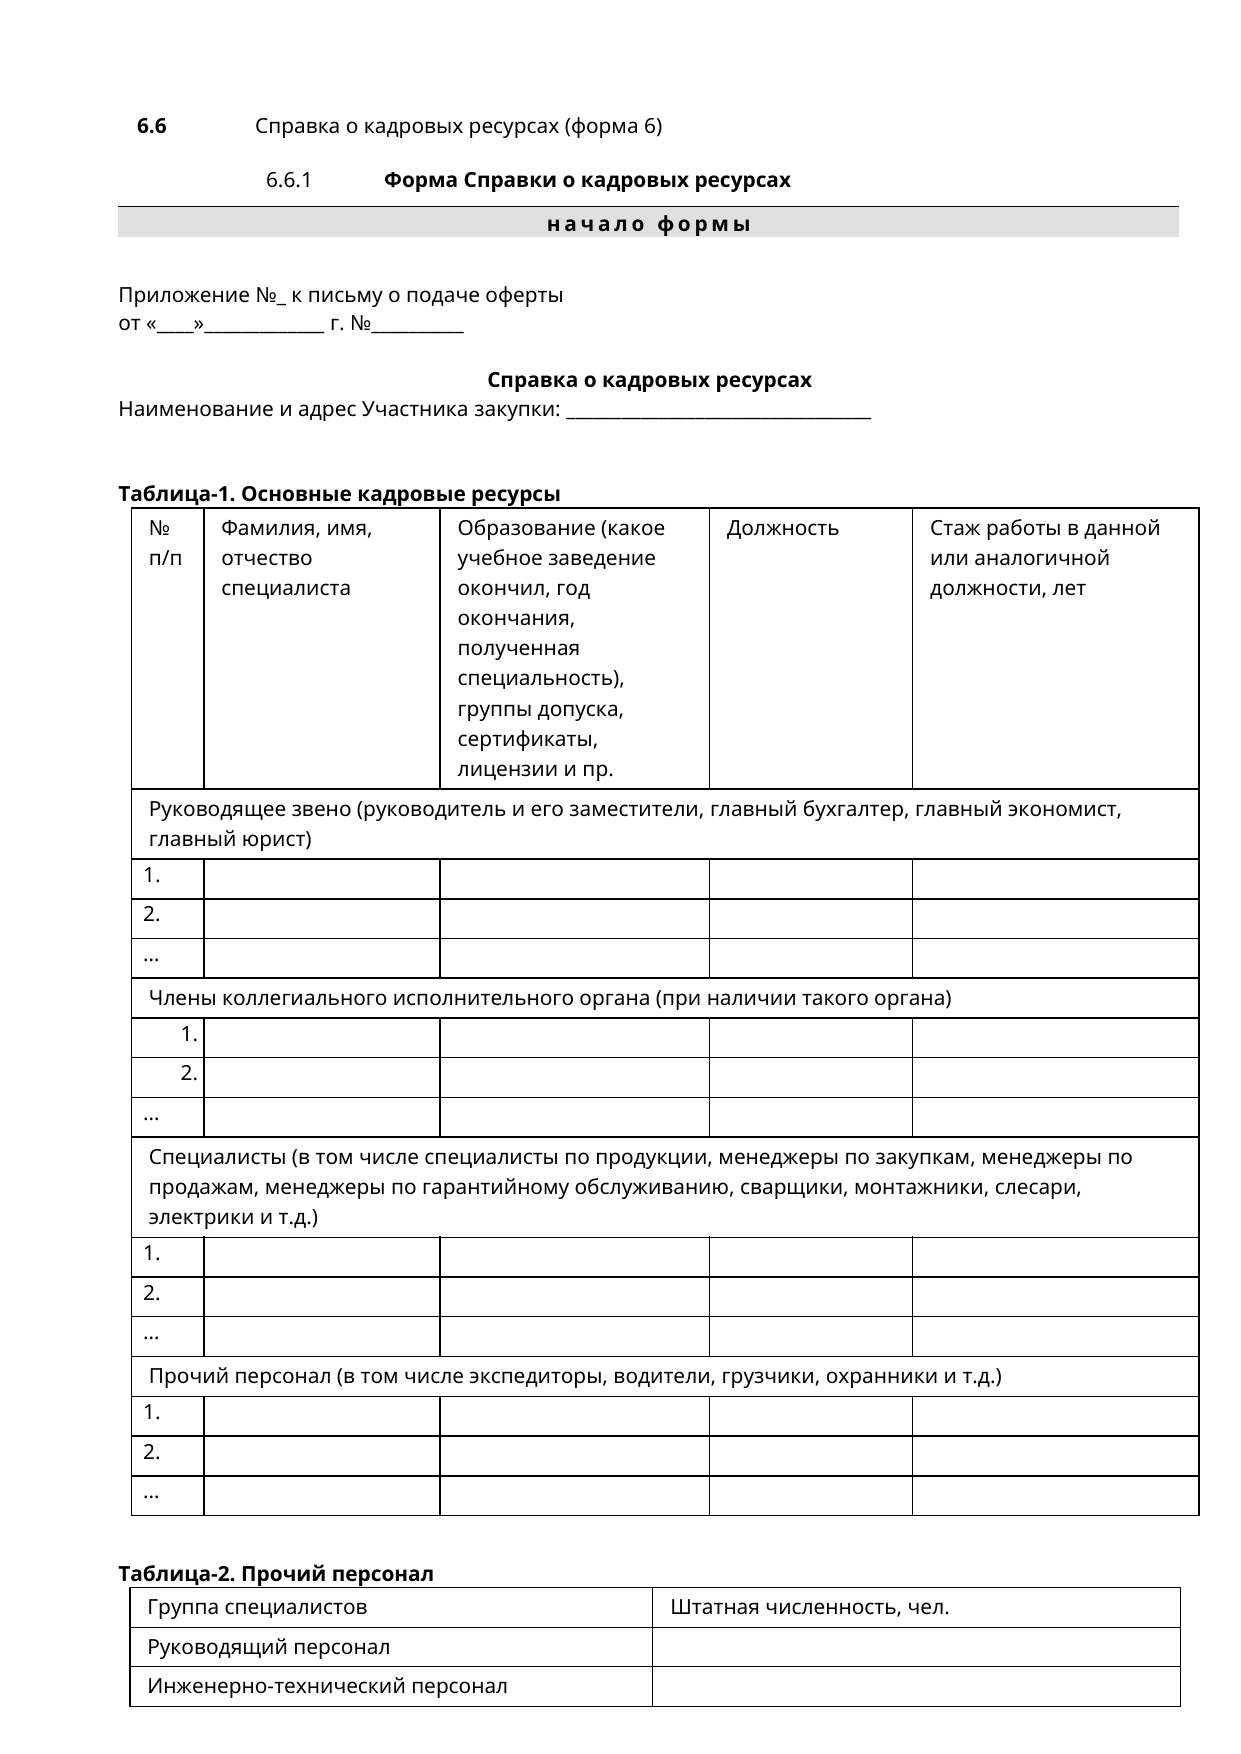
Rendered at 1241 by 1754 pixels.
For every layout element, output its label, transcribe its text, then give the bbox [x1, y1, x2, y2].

table_cell [913, 1238, 1198, 1276]
table_cell [653, 1667, 1180, 1706]
table_header Штатная численность, чел. [653, 1588, 1180, 1627]
list Форма Справки о кадровых ресурсах [266, 165, 1181, 193]
table_cell [205, 1058, 439, 1097]
table_cell Инженерно-технический персонал [131, 1667, 652, 1706]
table_cell [441, 1019, 709, 1057]
table_header Образование (какое учебное заведение окончил, год окончания, полученная специальность), группы допуска, сертификаты, лицензии и пр. [441, 509, 709, 788]
table_cell [913, 939, 1198, 977]
table_cell [132, 1058, 203, 1097]
table_cell [132, 1278, 203, 1316]
table_cell [441, 1238, 709, 1276]
text Наименование и адрес Участника закупки: _________________________________ [118, 394, 1181, 422]
table_header Группа специалистов [131, 1588, 652, 1627]
table_cell [913, 1058, 1198, 1097]
table_cell [205, 939, 439, 977]
table_cell … [132, 1098, 203, 1136]
table_cell [441, 900, 709, 937]
table_cell [441, 1437, 709, 1475]
table_cell [205, 1238, 439, 1276]
table_cell … [132, 1317, 203, 1356]
table_cell [132, 1397, 203, 1435]
table_cell [205, 900, 439, 937]
table_cell [441, 939, 709, 977]
table_cell [441, 1278, 709, 1316]
table_cell [132, 1437, 203, 1475]
table_cell [132, 1238, 203, 1276]
table_cell [710, 1098, 912, 1136]
table_cell … [132, 939, 203, 977]
table_cell [132, 860, 203, 898]
text начало формы [118, 207, 1179, 237]
table_cell [205, 860, 439, 898]
table_cell [441, 860, 709, 898]
table_cell [441, 1098, 709, 1136]
table_cell [913, 1019, 1198, 1057]
table_cell [710, 1437, 912, 1475]
table_cell Руководящее звено (руководитель и его заместители, главный бухгалтер, главный экономист, главный юрист) [132, 790, 1198, 858]
table_cell [205, 1098, 439, 1136]
table_cell [913, 860, 1198, 898]
table_cell Руководящий персонал [131, 1628, 652, 1666]
table_cell [441, 1397, 709, 1435]
table_cell [441, 1477, 709, 1514]
text Таблица-1. Основные кадровые ресурсы [118, 479, 1181, 507]
table_cell [710, 939, 912, 977]
table_cell [913, 1397, 1198, 1435]
table_cell [132, 1019, 203, 1057]
table_cell [205, 1278, 439, 1316]
text Справка о кадровых ресурсах [118, 365, 1181, 394]
subtitle Справка о кадровых ресурсах (форма 6) [137, 111, 1181, 140]
table_cell [205, 1437, 439, 1475]
table_cell [913, 1477, 1198, 1514]
table_cell [205, 1397, 439, 1435]
table_cell [205, 1019, 439, 1057]
table_header Фамилия, имя, отчество специалиста [205, 509, 439, 788]
table_cell Специалисты (в том числе специалисты по продукции, менеджеры по закупкам, менеджеры по продажам, менеджеры по гарантийному обслуживанию, сварщики, монтажники, слесари, электрики и т.д.) [132, 1138, 1198, 1236]
table_cell [710, 1397, 912, 1435]
table_cell [710, 1317, 912, 1356]
table_cell Члены коллегиального исполнительного органа (при наличии такого органа) [132, 979, 1198, 1017]
table_cell [710, 860, 912, 898]
table_cell … [132, 1477, 203, 1514]
table_header № п/п [132, 509, 203, 788]
table_cell [441, 1317, 709, 1356]
table_cell [710, 1278, 912, 1316]
text Приложение №_ к письму о подаче оферты от «____»_____________ г. №__________ [118, 280, 1181, 337]
table_cell [710, 900, 912, 937]
table_header Должность [710, 509, 912, 788]
text Таблица-2. Прочий персонал [118, 1559, 1181, 1587]
table_cell Прочий персонал (в том числе экспедиторы, водители, грузчики, охранники и т.д.) [132, 1357, 1198, 1396]
table_cell [132, 900, 203, 937]
table_cell [913, 1098, 1198, 1136]
table_cell [913, 900, 1198, 937]
table_header Стаж работы в данной или аналогичной должности, лет [913, 509, 1198, 788]
table_cell [653, 1628, 1180, 1666]
table_cell [441, 1058, 709, 1097]
table_cell [913, 1317, 1198, 1356]
table_cell [710, 1238, 912, 1276]
table_cell [913, 1437, 1198, 1475]
table_cell [710, 1477, 912, 1514]
table_cell [710, 1019, 912, 1057]
table_cell [913, 1278, 1198, 1316]
table_cell [205, 1317, 439, 1356]
table_cell [205, 1477, 439, 1514]
table_cell [710, 1058, 912, 1097]
